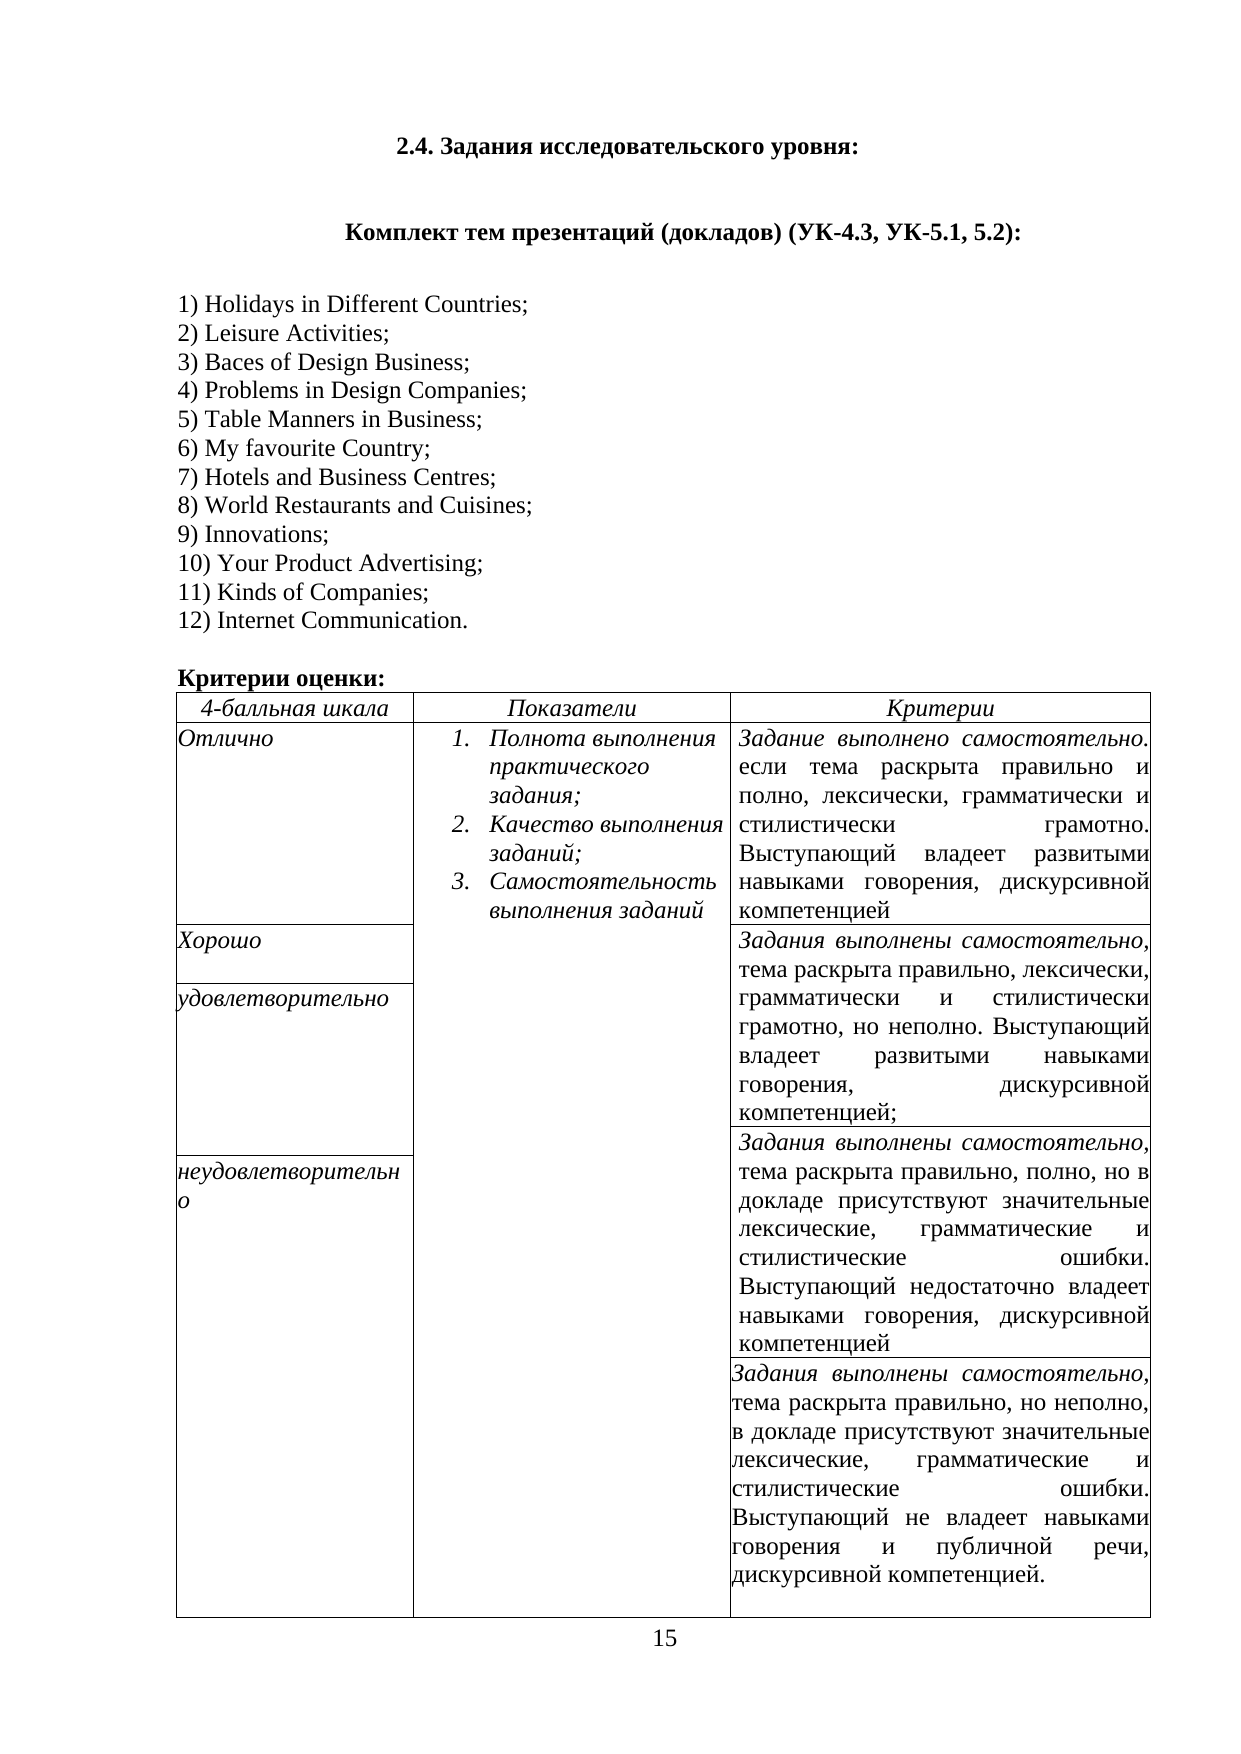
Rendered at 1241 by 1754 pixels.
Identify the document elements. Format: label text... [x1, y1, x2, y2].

table_cell Полнота выполнения практического задания; Качество выполнения заданий; Самостоятельность выполнения заданий [414, 723, 730, 1617]
text 2.4. Задания исследовательского уровня: [177, 131, 1152, 160]
text 12) Internet Communication. [177, 606, 1152, 634]
text 11) Kinds of Companies; [177, 577, 1152, 606]
table_cell Задания выполнены самостоятельно, тема раскрыта правильно, лексически, грамматически и стилистически грамотно, но неполно. Выступающий владеет развитыми навыками говорения, дискурсивной компетенцией; [731, 925, 1150, 1126]
text 6) My favourite Country; [177, 433, 1152, 462]
table_header Показатели [414, 693, 730, 722]
table_cell Задания выполнены самостоятельно, тема раскрыта правильно, но неполно, в докладе присутствуют значительные лексические, грамматические и стилистические ошибки. Выступающий не владеет навыками говорения и публичной речи, дискурсивной компетенцией. [731, 1381, 1150, 1617]
text 7) Hotels and Business Centres; [177, 462, 1152, 491]
text Комплект тем презентаций (докладов) (УК-4.3, УК-5.1, 5.2): [177, 217, 1152, 246]
text 10) Your Product Advertising; [177, 548, 1152, 577]
text 3) Baces of Design Business; [177, 347, 1152, 376]
table_cell удовлетворительно [177, 984, 413, 1155]
text 9) Innovations; [177, 519, 1152, 548]
text 4) Problems in Design Companies; [177, 376, 1152, 404]
table_cell неудовлетворительно [177, 1156, 413, 1617]
table_cell Отлично [177, 723, 413, 924]
text Критерии оценки: [177, 663, 1152, 692]
table_cell Задания выполнены самостоятельно, тема раскрыта правильно, полно, но в докладе присутствуют значительные лексические, грамматические и стилистические ошибки. Выступающий недостаточно владеет навыками говорения, дискурсивной компетенцией [731, 1127, 1150, 1357]
text 5) Table Manners in Business; [177, 404, 1152, 433]
text 8) World Restaurants and Cuisines; [177, 491, 1152, 519]
table_cell Хорошо [177, 925, 413, 982]
table_header Критерии [731, 693, 1150, 722]
text 1) Holidays in Different Countries; [177, 289, 1152, 318]
table_cell Задание выполнено самостоятельно. если тема раскрыта правильно и полно, лексически, грамматически и стилистически грамотно. Выступающий владеет развитыми навыками говорения, дискурсивной компетенцией [731, 723, 1150, 924]
table_header 4-балльная шкала [177, 693, 413, 722]
text 2) Leisure Activities; [177, 318, 1152, 347]
